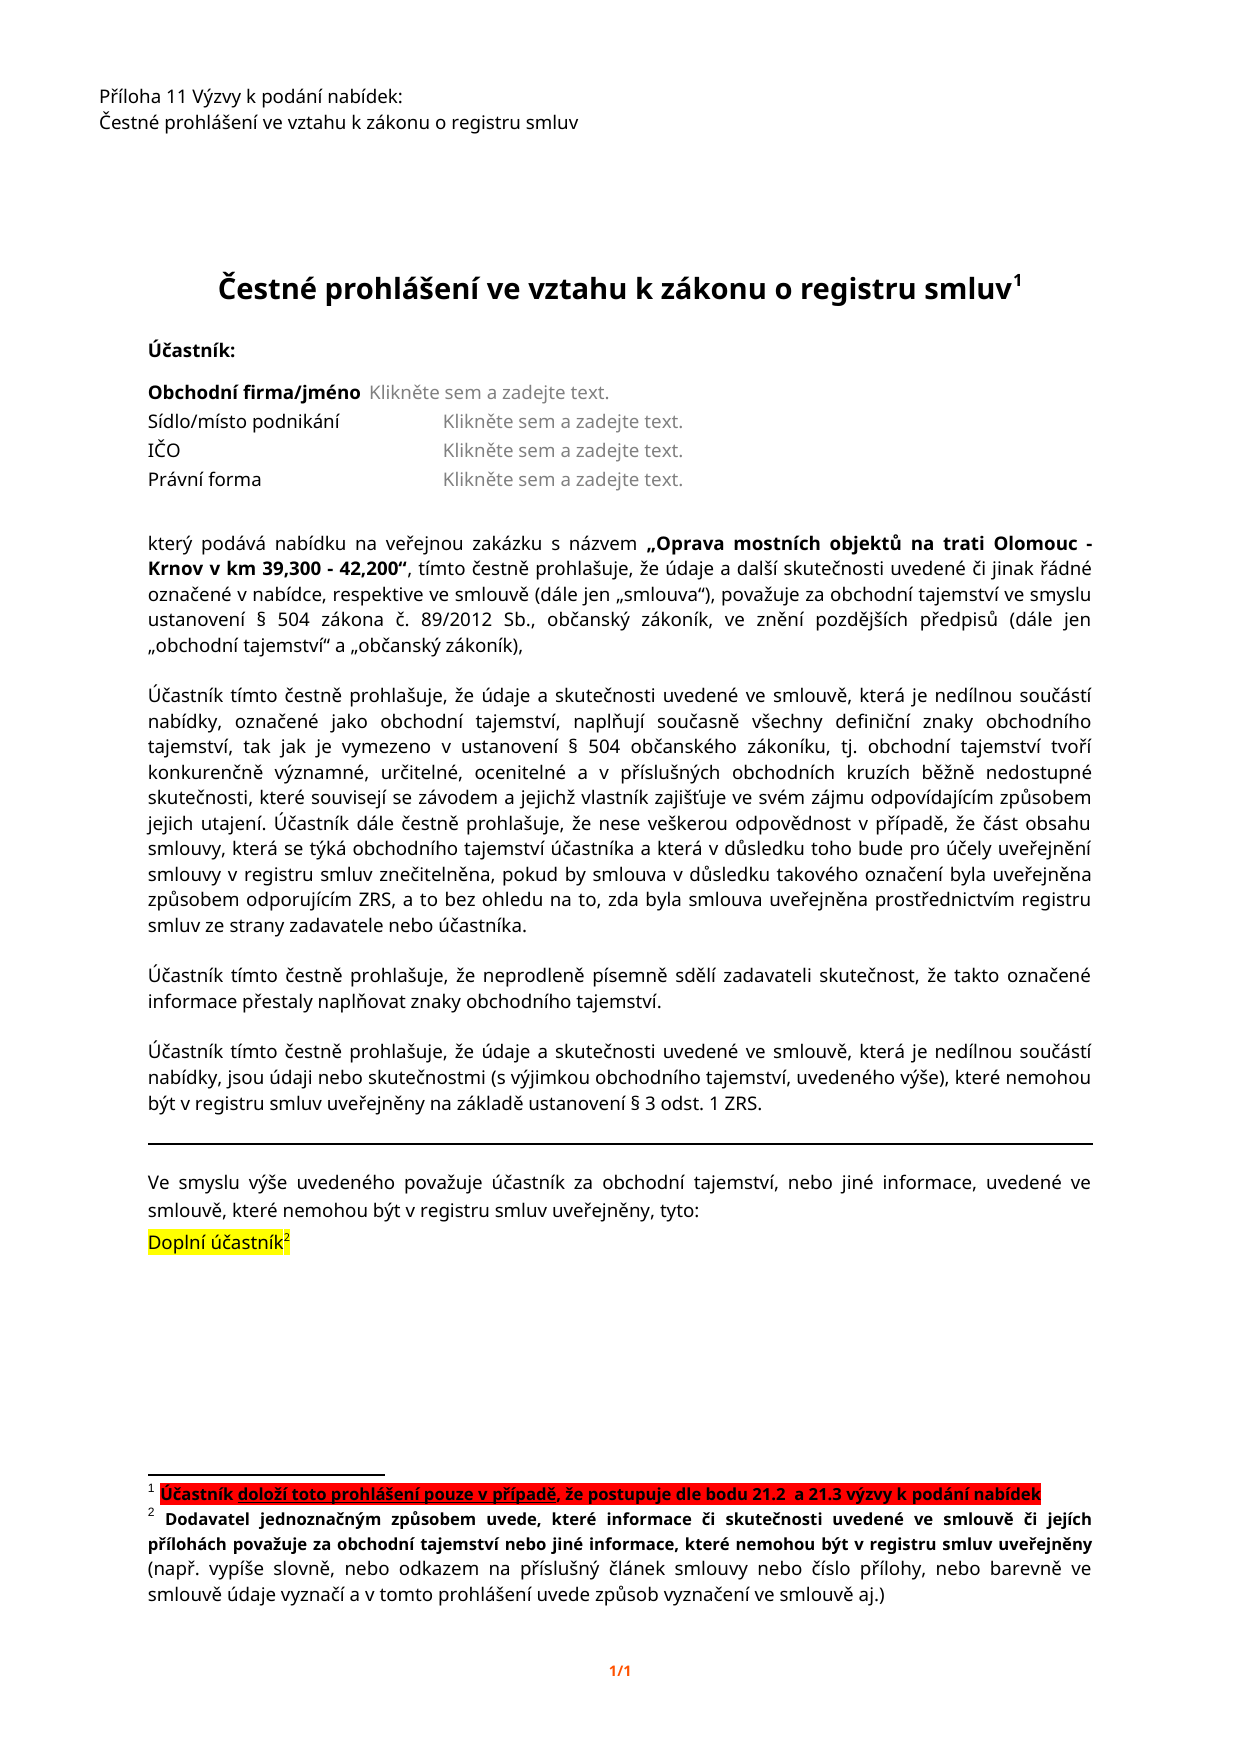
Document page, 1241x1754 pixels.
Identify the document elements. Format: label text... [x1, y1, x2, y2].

text Doplní účastník [148, 1226, 1092, 1255]
text Účastník tímto čestně prohlašuje, že údaje a skutečnosti uvedené ve smlouvě, která je nedílnou součástí nabídky, označené jako obchodní tajemství, naplňují současně všechny definiční znaky obchodního tajemství, tak jak je vymezeno v ustanovení § 504 občanského zákoníku, tj. obchodní tajemství tvoří konkurenčně významné, určitelné, ocenitelné a v příslušných obchodních kruzích běžně nedostupné skutečnosti, které souvisejí se závodem a jejichž vlastník zajišťuje ve svém zájmu odpovídajícím způsobem jejich utajení. Účastník dále čestně prohlašuje, že nese veškerou odpovědnost v případě, že část obsahu smlouvy, která se týká obchodního tajemství účastníka a která v důsledku toho bude pro účely uveřejnění smlouvy v registru smluv znečitelněna, pokud by smlouva v důsledku takového označení byla uveřejněna způsobem odporujícím ZRS, a to bez ohledu na to, zda byla smlouva uveřejněna prostřednictvím registru smluv ze strany zadavatele nebo účastníka. [148, 683, 1093, 938]
text Obchodní firma/jméno [148, 376, 1093, 405]
text Ve smyslu výše uvedeného považuje účastník za obchodní tajemství, nebo jiné informace, uvedené ve smlouvě, které nemohou být v registru smluv uveřejněny, tyto: [148, 1169, 1092, 1223]
title Čestné prohlášení ve vztahu k zákonu o registru smluv [148, 268, 1093, 308]
text který podává nabídku na veřejnou zakázku s názvem „Oprava mostních objektů na trati Olomouc - Krnov v km 39,300 - 42,200“, tímto čestně prohlašuje, že údaje a další skutečnosti uvedené či jinak řádné označené v nabídce, respektive ve smlouvě (dále jen „smlouva“), považuje za obchodní tajemství ve smyslu ustanovení § 504 zákona č. 89/2012 Sb., občanský zákoník, ve znění pozdějších předpisů (dále jen „obchodní tajemství“ a „občanský zákoník), [148, 530, 1093, 658]
text Právní forma [148, 463, 1093, 492]
text Účastník tímto čestně prohlašuje, že neprodleně písemně sdělí zadavateli skutečnost, že takto označené informace přestaly naplňovat znaky obchodního tajemství. [148, 963, 1093, 1014]
text IČO [148, 434, 1093, 463]
text Účastník tímto čestně prohlašuje, že údaje a skutečnosti uvedené ve smlouvě, která je nedílnou součástí nabídky, jsou údaji nebo skutečnostmi (s výjimkou obchodního tajemství, uvedeného výše), které nemohou být v registru smluv uveřejněny na základě ustanovení § 3 odst. 1 ZRS. [148, 1039, 1093, 1115]
text Účastník: [148, 333, 1093, 364]
text Sídlo/místo podnikání [148, 405, 1093, 434]
